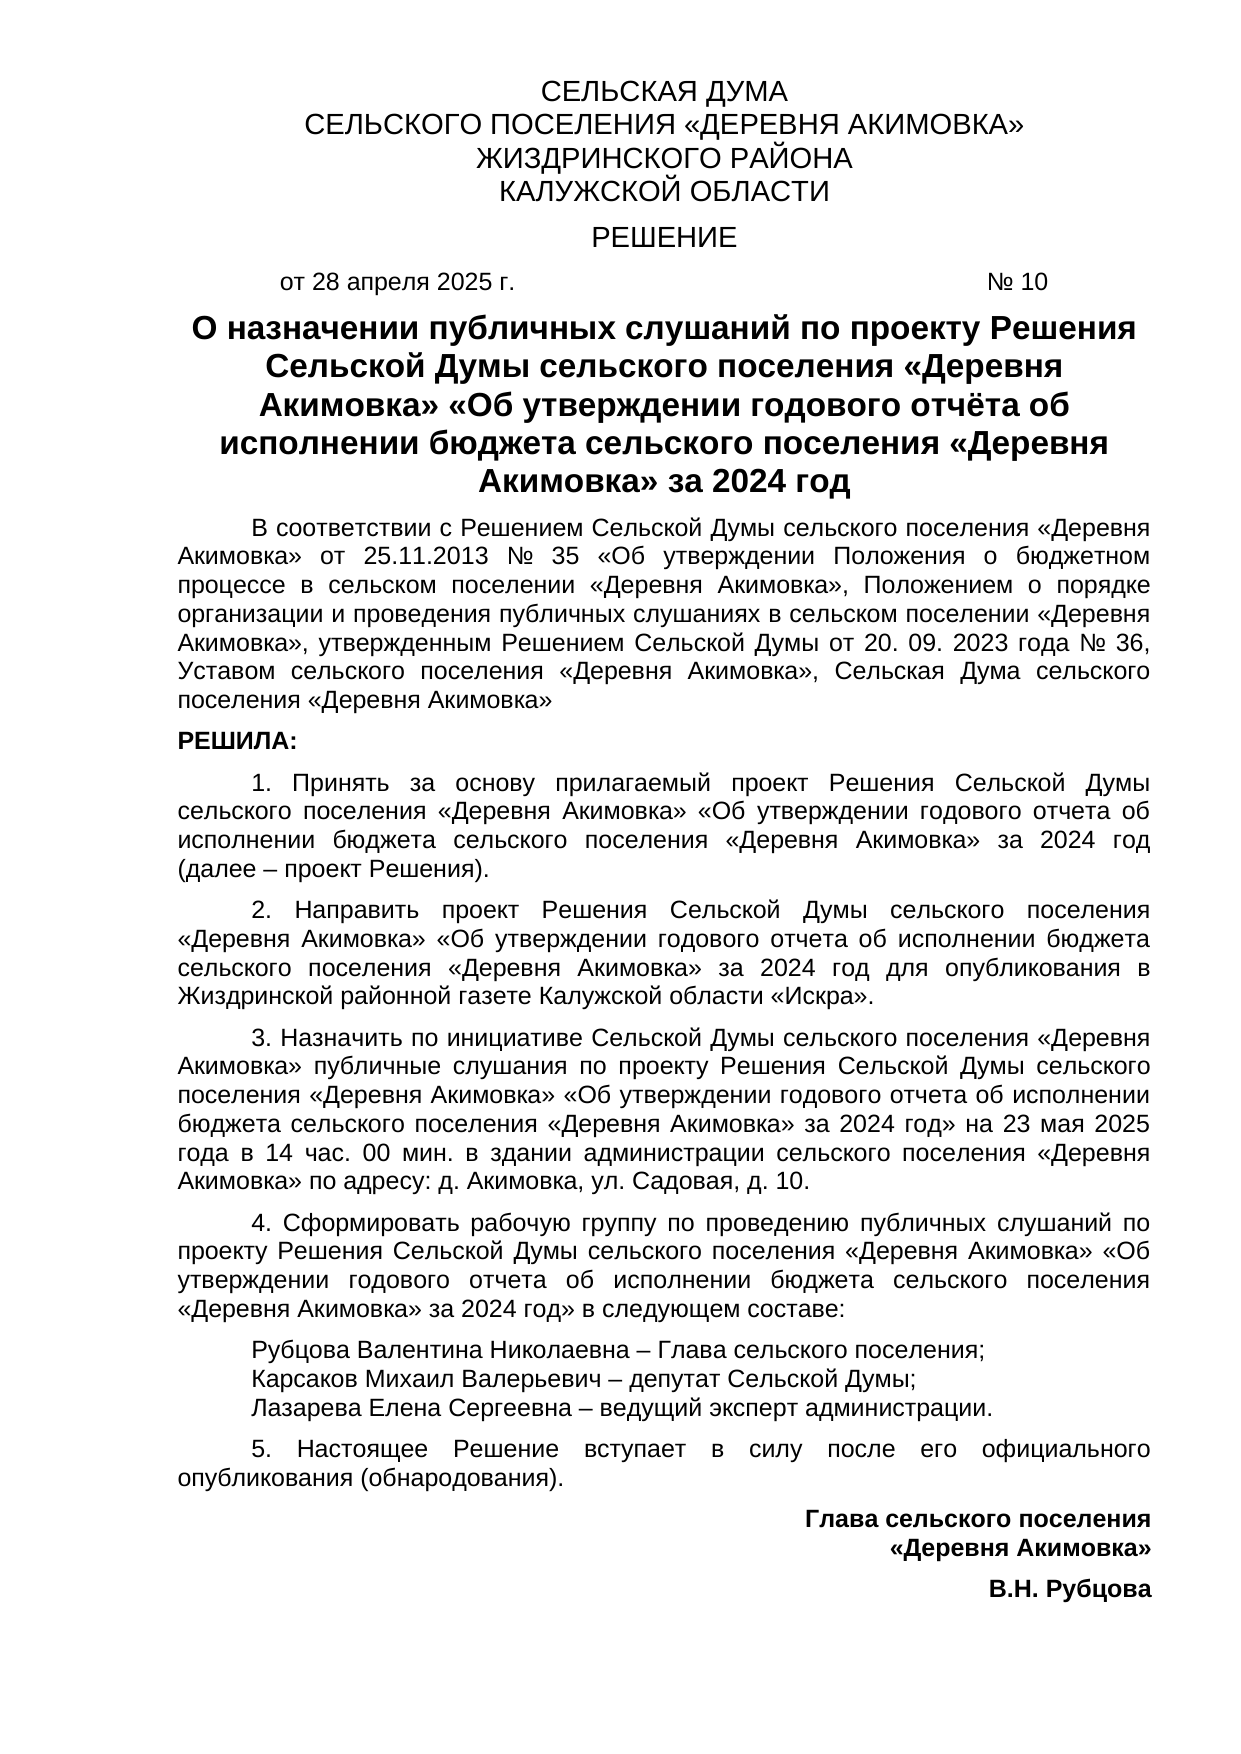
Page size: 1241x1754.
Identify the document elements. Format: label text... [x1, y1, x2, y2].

text РЕШЕНИЕ [177, 221, 1152, 254]
text СЕЛЬСКАЯ ДУМА СЕЛЬСКОГО ПОСЕЛЕНИЯ «ДЕРЕВНЯ АКИМОВКА» ЖИЗДРИНСКОГО РАЙОНА КАЛУЖСКОЙ ОБЛАСТИ [177, 74, 1152, 208]
text Лазарева Елена Сергеевна – ведущий эксперт администрации. [177, 1392, 1152, 1421]
text В соответствии с Решением Сельской Думы сельского поселения «Деревня Акимовка» от 25.11.2013 № 35 «Об утверждении Положения о бюджетном процессе в сельском поселении «Деревня Акимовка», Положением о порядке организации и проведения публичных слушаниях в сельском поселении «Деревня Акимовка», утвержденным Решением Сельской Думы от 20. 09. 2023 года № 36, Уставом сельского поселения «Деревня Акимовка», Сельская Дума сельского поселения «Деревня Акимовка» [177, 512, 1152, 714]
text 5. Настоящее Решение вступает в силу после его официального опубликования (обнародования). [177, 1434, 1152, 1491]
text 3. Назначить по инициативе Сельской Думы сельского поселения «Деревня Акимовка» публичные слушания по проекту Решения Сельской Думы сельского поселения «Деревня Акимовка» «Об утверждении годового отчета об исполнении бюджета сельского поселения «Деревня Акимовка» за 2024 год» на 23 мая 2025 года в 14 час. 00 мин. в здании администрации сельского поселения «Деревня Акимовка» по адресу: д. Акимовка, ул. Садовая, д. 10. [177, 1022, 1152, 1195]
text 1. Принять за основу прилагаемый проект Решения Сельской Думы сельского поселения «Деревня Акимовка» «Об утверждении годового отчета об исполнении бюджета сельского поселения «Деревня Акимовка» за 2024 год (далее – проект Решения). [177, 767, 1152, 882]
text Карсаков Михаил Валерьевич – депутат Сельской Думы; [177, 1364, 1152, 1392]
text от 28 апреля 2025 г. № 10 [177, 267, 1152, 295]
text Рубцова Валентина Николаевна – Глава сельского поселения; [177, 1335, 1152, 1364]
text О назначении публичных слушаний по проекту Решения Сельской Думы сельского поселения «Деревня Акимовка» «Об утверждении годового отчёта об исполнении бюджета сельского поселения «Деревня Акимовка» за 2024 год [177, 308, 1152, 500]
text Глава сельского поселения «Деревня Акимовка» [177, 1504, 1152, 1561]
text РЕШИЛА: [177, 726, 1152, 755]
text 2. Направить проект Решения Сельской Думы сельского поселения «Деревня Акимовка» «Об утверждении годового отчета об исполнении бюджета сельского поселения «Деревня Акимовка» за 2024 год для опубликования в Жиздринской районной газете Калужской области «Искра». [177, 895, 1152, 1010]
text В.Н. Рубцова [177, 1574, 1152, 1602]
text 4. Сформировать рабочую группу по проведению публичных слушаний по проекту Решения Сельской Думы сельского поселения «Деревня Акимовка» «Об утверждении годового отчета об исполнении бюджета сельского поселения «Деревня Акимовка» за 2024 год» в следующем составе: [177, 1207, 1152, 1322]
